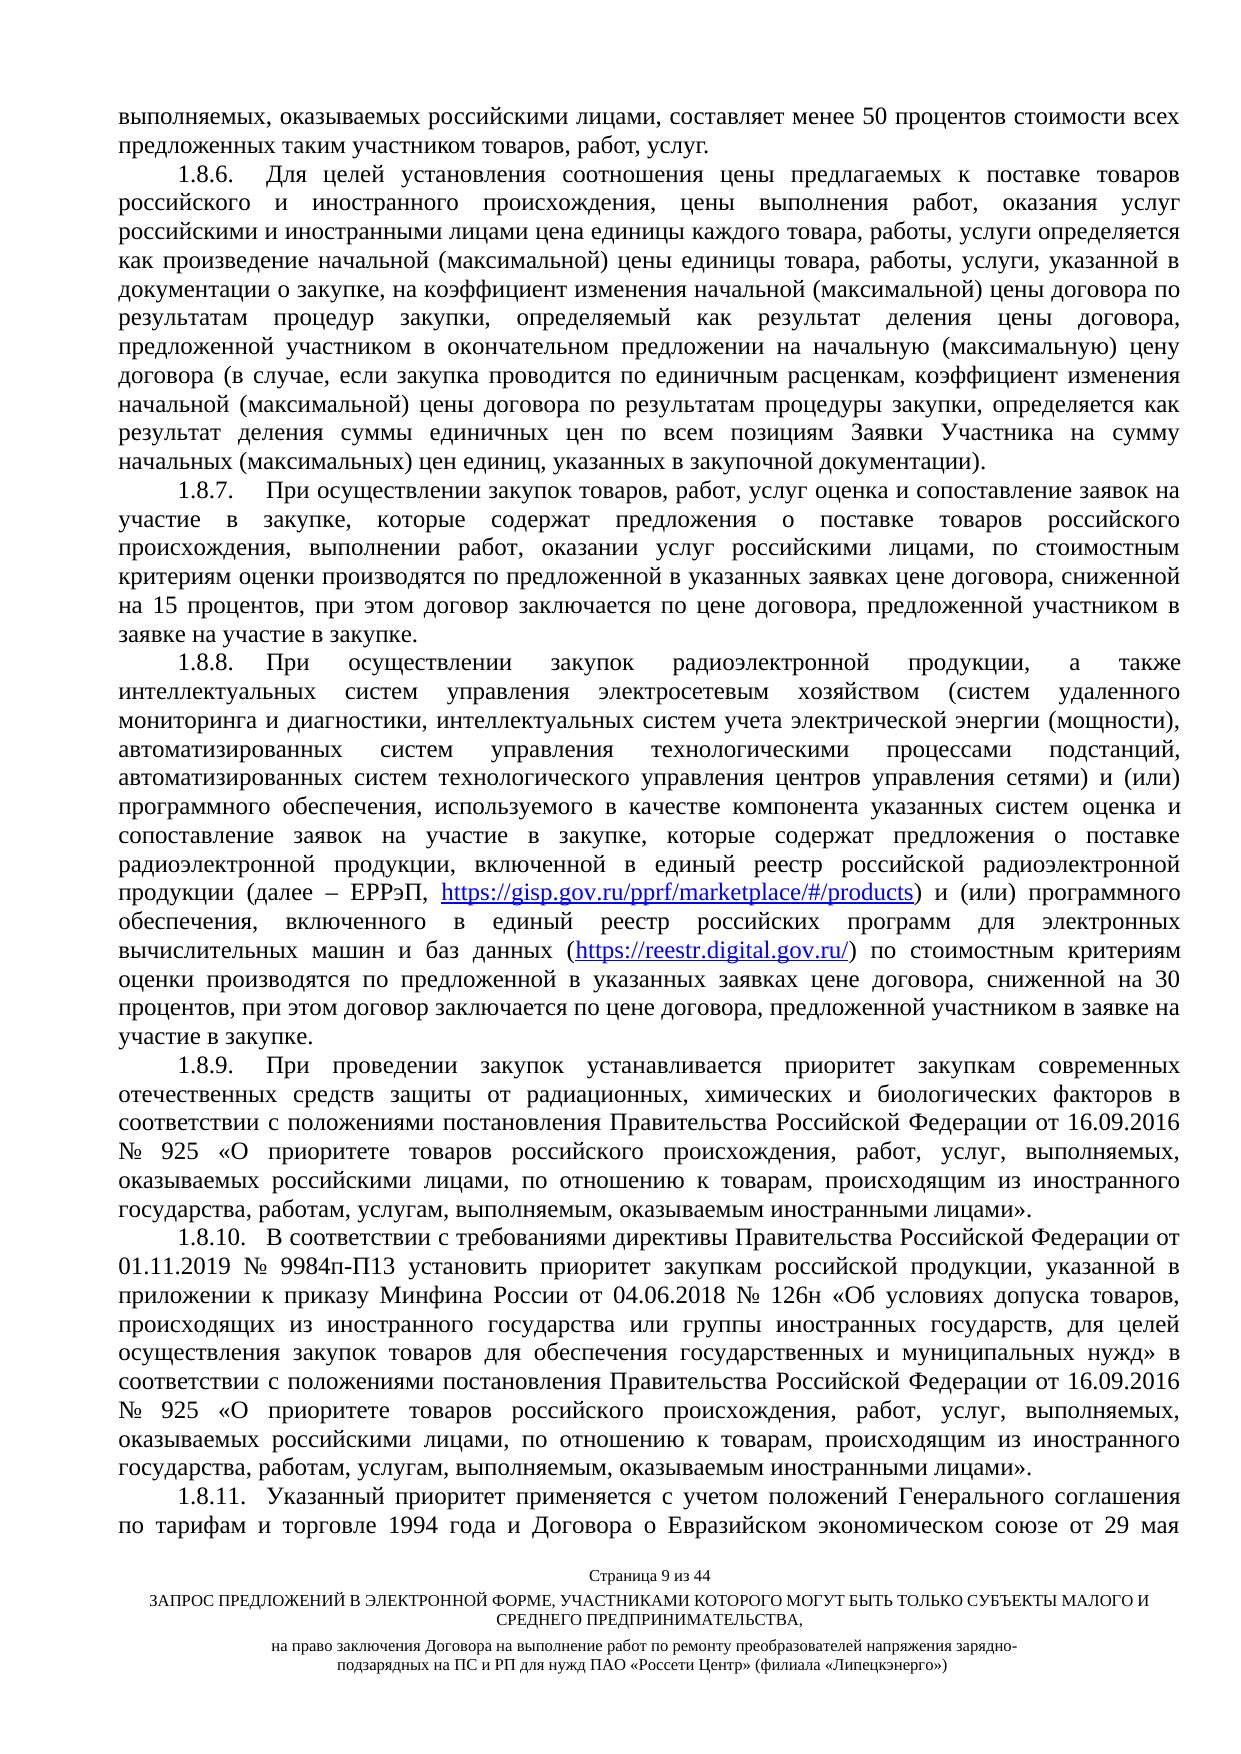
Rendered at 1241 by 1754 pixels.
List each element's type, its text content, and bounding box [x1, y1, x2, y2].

subtitle При осуществлении закупок товаров, работ, услуг оценка и сопоставление заявок на участие в закупке, которые содержат предложения о поставке товаров российского происхождения, выполнении работ, оказании услуг российскими лицами, по стоимостным критериям оценки производятся по предложенной в указанных заявках цене договора, сниженной на 15 процентов, при этом договор заключается по цене договора, предложенной участником в заявке на участие в закупке. [118, 475, 1181, 647]
subtitle В соответствии с требованиями директивы Правительства Российской Федерации от 01.11.2019 № 9984п-П13 установить приоритет закупкам российской продукции, указанной в приложении к приказу Минфина России от 04.06.2018 № 126н «Об условиях допуска товаров, происходящих из иностранного государства или группы иностранных государств, для целей осуществления закупок товаров для обеспечения государственных и муниципальных нужд» в соответствии с положениями постановления Правительства Российской Федерации от 16.09.2016 № 925 «О приоритете товаров российского происхождения, работ, услуг, выполняемых, оказываемых российскими лицами, по отношению к товарам, происходящим из иностранного государства, работам, услугам, выполняемым, оказываемым иностранными лицами». [118, 1222, 1181, 1481]
subtitle При проведении закупок устанавливается приоритет закупкам современных отечественных средств защиты от радиационных, химических и биологических факторов в соответствии с положениями постановления Правительства Российской Федерации от 16.09.2016 № 925 «О приоритете товаров российского происхождения, работ, услуг, выполняемых, оказываемых российскими лицами, по отношению к товарам, происходящим из иностранного государства, работам, услугам, выполняемым, оказываемым иностранными лицами». [118, 1050, 1181, 1222]
subtitle При осуществлении закупок радиоэлектронной продукции, а также интеллектуальных систем управления электросетевым хозяйством (систем удаленного мониторинга и диагностики, интеллектуальных систем учета электрической энергии (мощности), автоматизированных систем управления технологическими процессами подстанций, автоматизированных систем технологического управления центров управления сетями) и (или) программного обеспечения, используемого в качестве компонента указанных систем оценка и сопоставление заявок на участие в закупке, которые содержат предложения о поставке радиоэлектронной продукции, включенной в единый реестр российской радиоэлектронной продукции (далее – ЕРРэП, https://gisp.gov.ru/pprf/marketplace/#/products) и (или) программного обеспечения, включенного в единый реестр российских программ для электронных вычислительных машин и баз данных (https://reestr.digital.gov.ru/) по стоимостным критериям оценки производятся по предложенной в указанных заявках цене договора, сниженной на 30 процентов, при этом договор заключается по цене договора, предложенной участником в заявке на участие в закупке. [118, 647, 1181, 1050]
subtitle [118, 1481, 1181, 1539]
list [118, 101, 1181, 159]
subtitle Для целей установления соотношения цены предлагаемых к поставке товаров российского и иностранного происхождения, цены выполнения работ, оказания услуг российскими и иностранными лицами цена единицы каждого товара, работы, услуги определяется как произведение начальной (максимальной) цены единицы товара, работы, услуги, указанной в документации о закупке, на коэффициент изменения начальной (максимальной) цены договора по результатам процедур закупки, определяемый как результат деления цены договора, предложенной участником в окончательном предложении на начальную (максимальную) цену договора (в случае, если закупка проводится по единичным расценкам, коэффициент изменения начальной (максимальной) цены договора по результатам процедуры закупки, определяется как результат деления суммы единичных цен по всем позициям Заявки Участника на сумму начальных (максимальных) цен единиц, указанных в закупочной документации). [118, 159, 1181, 475]
